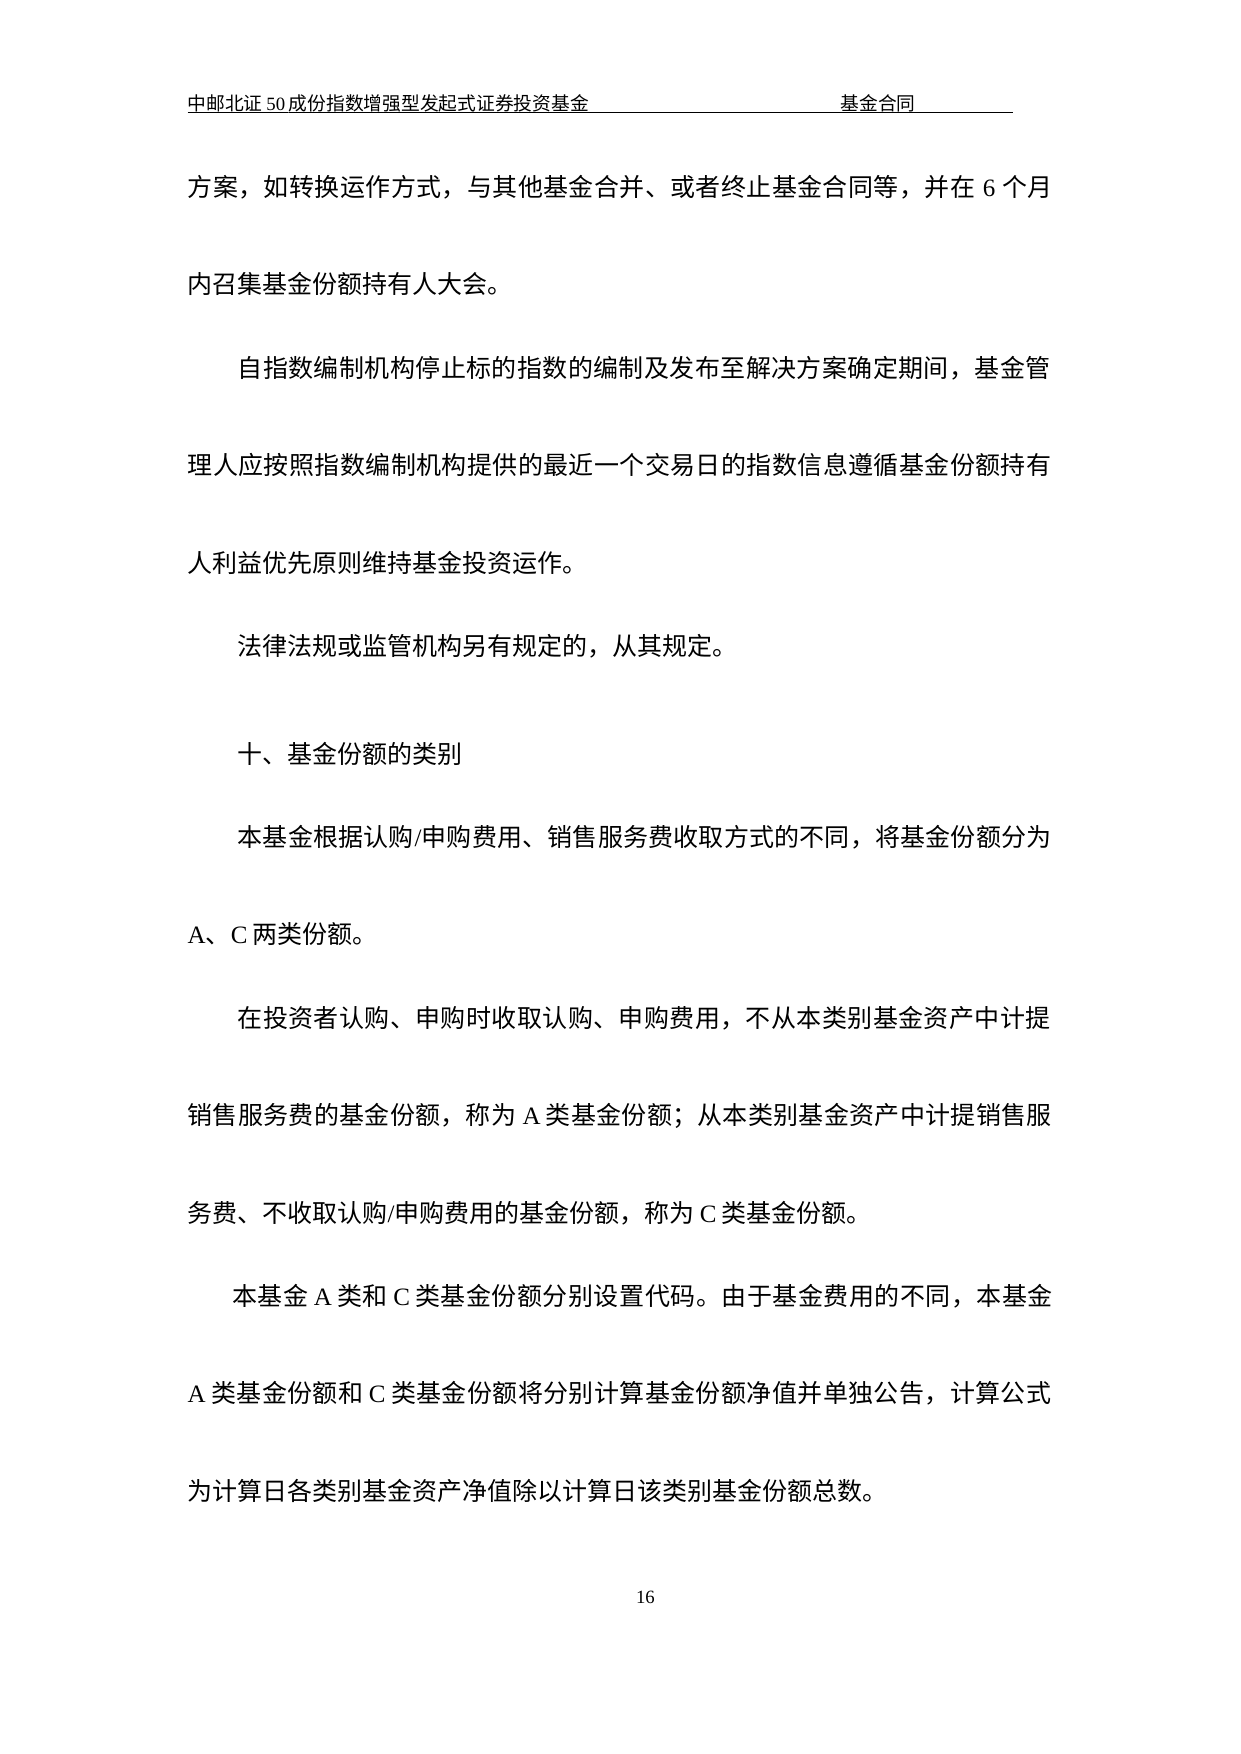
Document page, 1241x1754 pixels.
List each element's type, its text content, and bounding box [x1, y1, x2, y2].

text 法律法规或监管机构另有规定的，从其规定。 [187, 612, 1053, 677]
text 自指数编制机构停止标的指数的编制及发布至解决方案确定期间，基金管理人应按照指数编制机构提供的最近一个交易日的指数信息遵循基金份额持有人利益优先原则维持基金投资运作。 [187, 334, 1053, 594]
text 本基金根据认购/申购费用、销售服务费收取方式的不同，将基金份额分为A、C两类份额。 [187, 803, 1053, 966]
text 本基金A类和C类基金份额分别设置代码。由于基金费用的不同，本基金A类基金份额和C类基金份额将分别计算基金份额净值并单独公告，计算公式为计算日各类别基金资产净值除以计算日该类别基金份额总数。 [187, 1262, 1053, 1522]
text 十、基金份额的类别 [187, 720, 1053, 785]
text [187, 153, 1053, 316]
text 在投资者认购、申购时收取认购、申购费用，不从本类别基金资产中计提销售服务费的基金份额，称为A类基金份额；从本类别基金资产中计提销售服务费、不收取认购/申购费用的基金份额，称为C类基金份额。 [187, 984, 1053, 1244]
